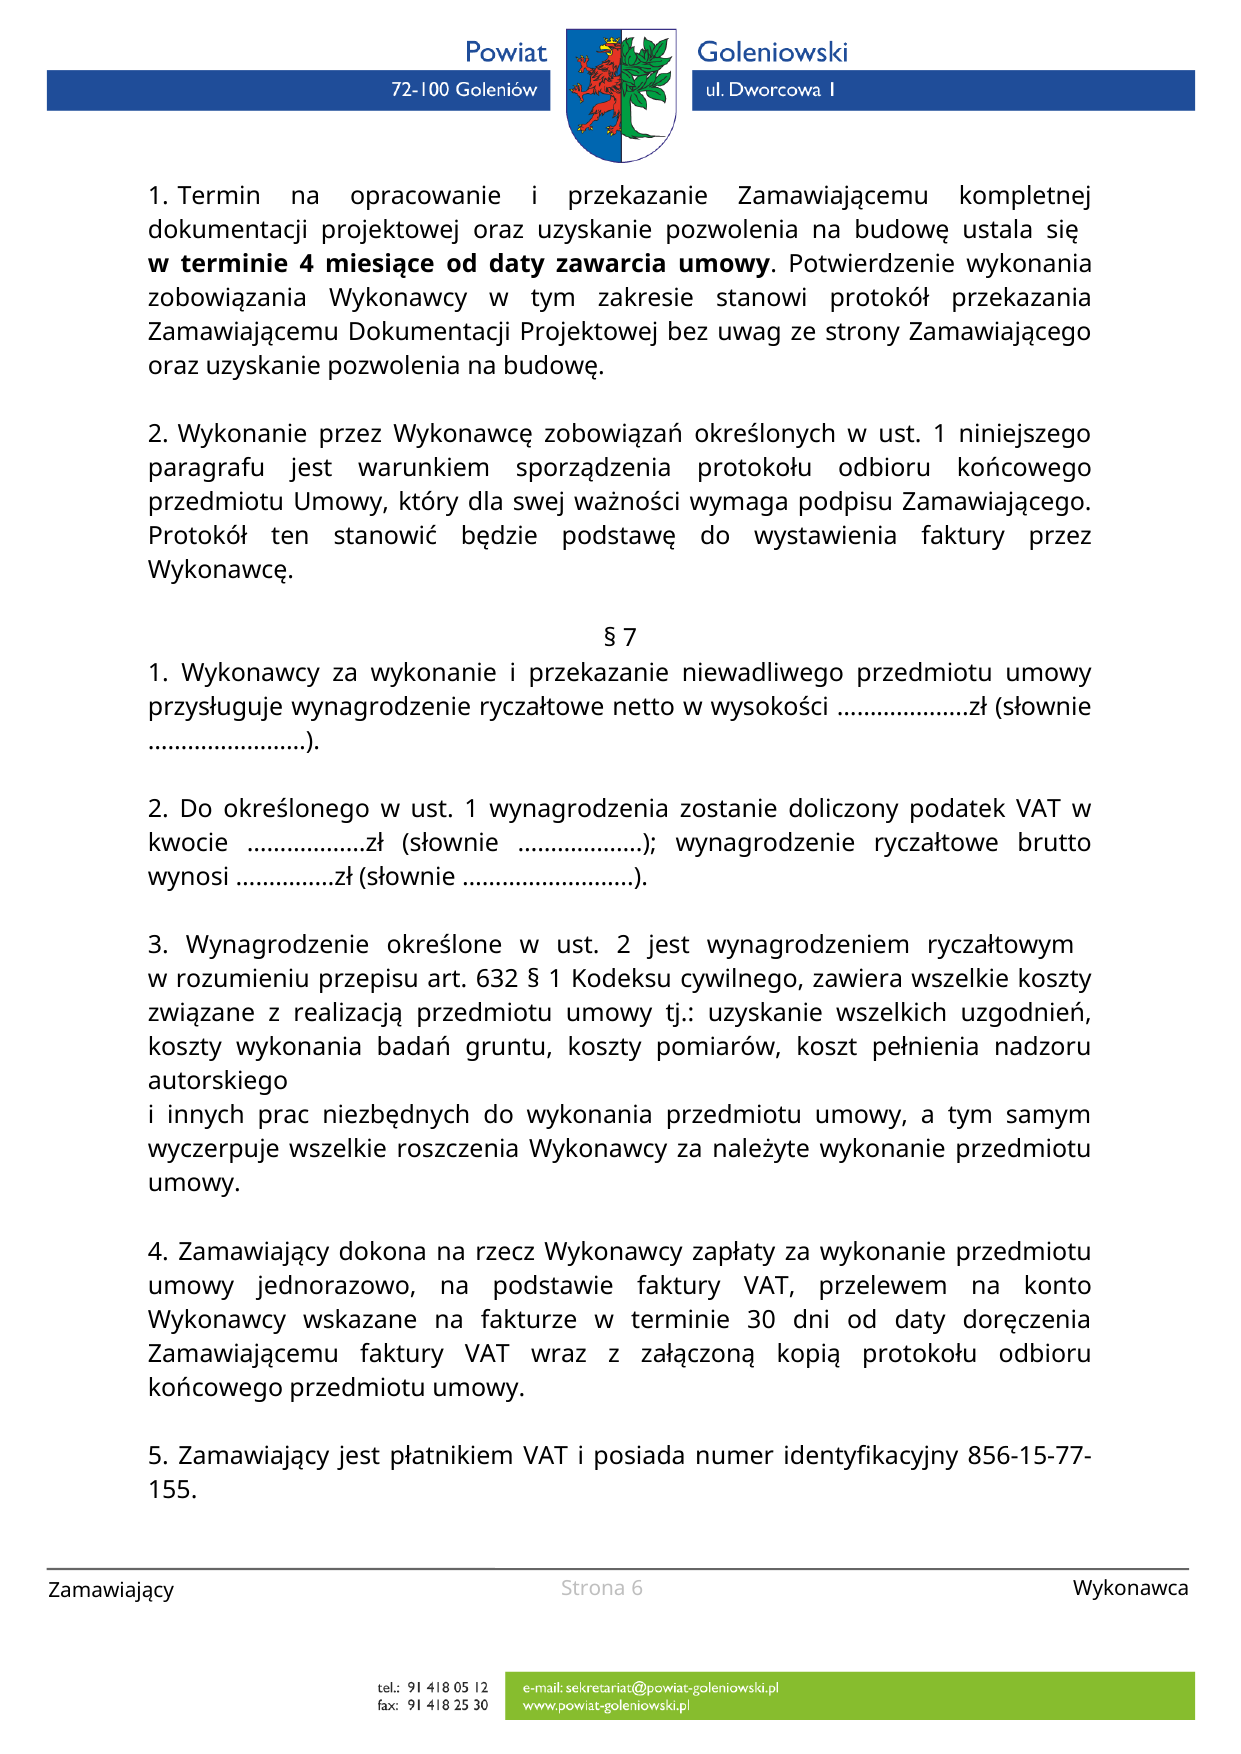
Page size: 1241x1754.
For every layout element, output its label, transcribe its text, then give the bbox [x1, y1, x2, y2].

text 2. Do określonego w ust. 1 wynagrodzenia zostanie doliczony podatek VAT w kwocie ………………zł (słownie ……………….); wynagrodzenie ryczałtowe brutto wynosi ……………zł (słownie ……………………..). [148, 790, 1093, 893]
text 1. Wykonawcy za wykonanie i przekazanie niewadliwego przedmiotu umowy przysługuje wynagrodzenie ryczałtowe netto w wysokości ………………..zł (słownie ……………………). [148, 654, 1093, 756]
list Termin na opracowanie i przekazanie Zamawiającemu kompletnej dokumentacji projektowej oraz uzyskanie pozwolenia na budowę ustala się w terminie 4 miesiące od daty zawarcia umowy. Potwierdzenie wykonania zobowiązania Wykonawcy w tym zakresie stanowi protokół przekazania Zamawiającemu Dokumentacji Projektowej bez uwag ze strony Zamawiającego oraz uzyskanie pozwolenia na budowę. [148, 177, 1093, 382]
picture [46, 28, 1196, 1720]
text § 7 [148, 620, 1093, 654]
list Wykonanie przez Wykonawcę zobowiązań określonych w ust. 1 niniejszego paragrafu jest warunkiem sporządzenia protokołu odbioru końcowego przedmiotu Umowy, który dla swej ważności wymaga podpisu Zamawiającego. Protokół ten stanowić będzie podstawę do wystawienia faktury przez Wykonawcę. [148, 416, 1093, 586]
text 4. Zamawiający dokona na rzecz Wykonawcy zapłaty za wykonanie przedmiotu umowy jednorazowo, na podstawie faktury VAT, przelewem na konto Wykonawcy wskazane na fakturze w terminie 30 dni od daty doręczenia Zamawiającemu faktury VAT wraz z załączoną kopią protokołu odbioru końcowego przedmiotu umowy. [148, 1233, 1093, 1403]
text 3. Wynagrodzenie określone w ust. 2 jest wynagrodzeniem ryczałtowym w rozumieniu przepisu art. 632 § 1 Kodeksu cywilnego, zawiera wszelkie koszty związane z realizacją przedmiotu umowy tj.: uzyskanie wszelkich uzgodnień, koszty wykonania badań gruntu, koszty pomiarów, koszt pełnienia nadzoru autorskiego i innych prac niezbędnych do wykonania przedmiotu umowy, a tym samym wyczerpuje wszelkie roszczenia Wykonawcy za należyte wykonanie przedmiotu umowy. [148, 927, 1093, 1199]
text 5. Zamawiający jest płatnikiem VAT i posiada numer identyfikacyjny 856-15-77-155. [148, 1438, 1093, 1506]
